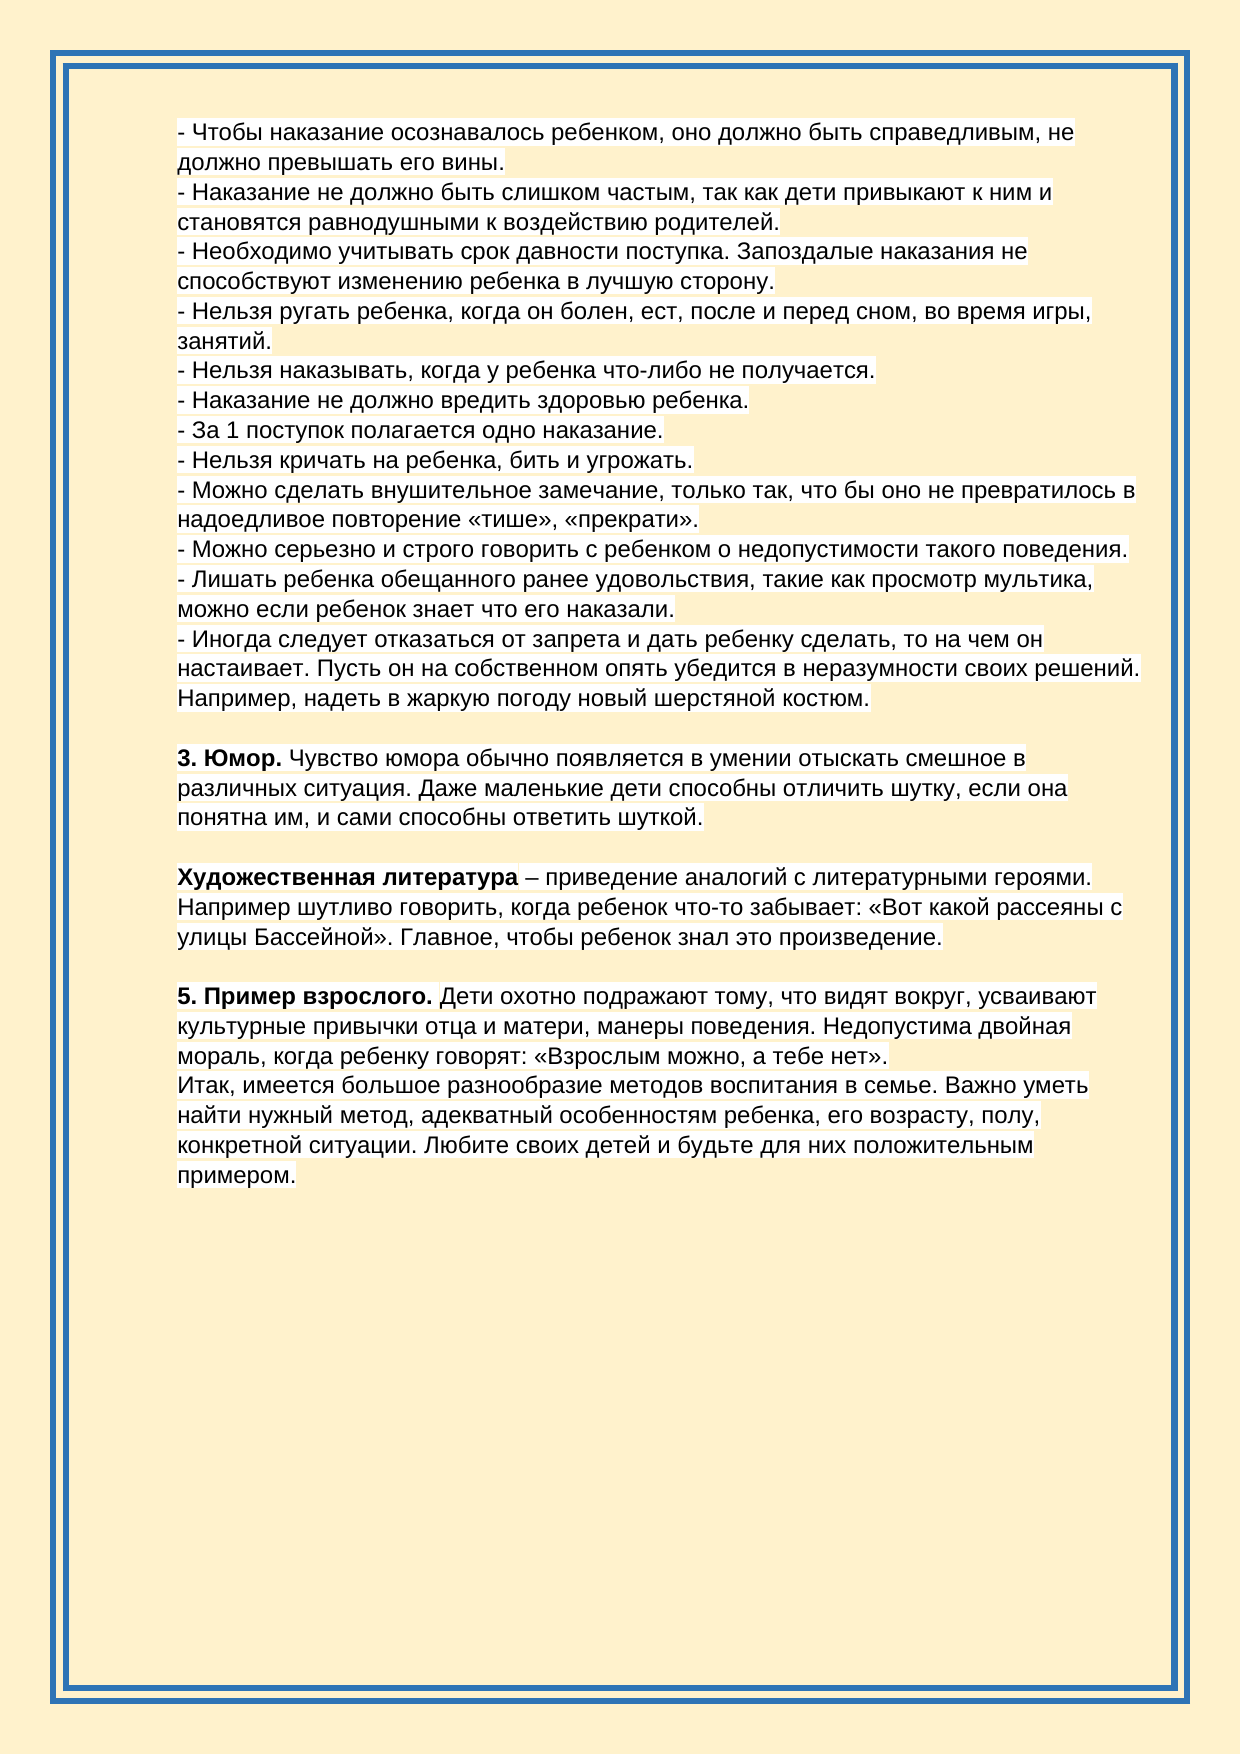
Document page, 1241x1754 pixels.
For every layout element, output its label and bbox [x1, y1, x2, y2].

text [177, 118, 1152, 1188]
